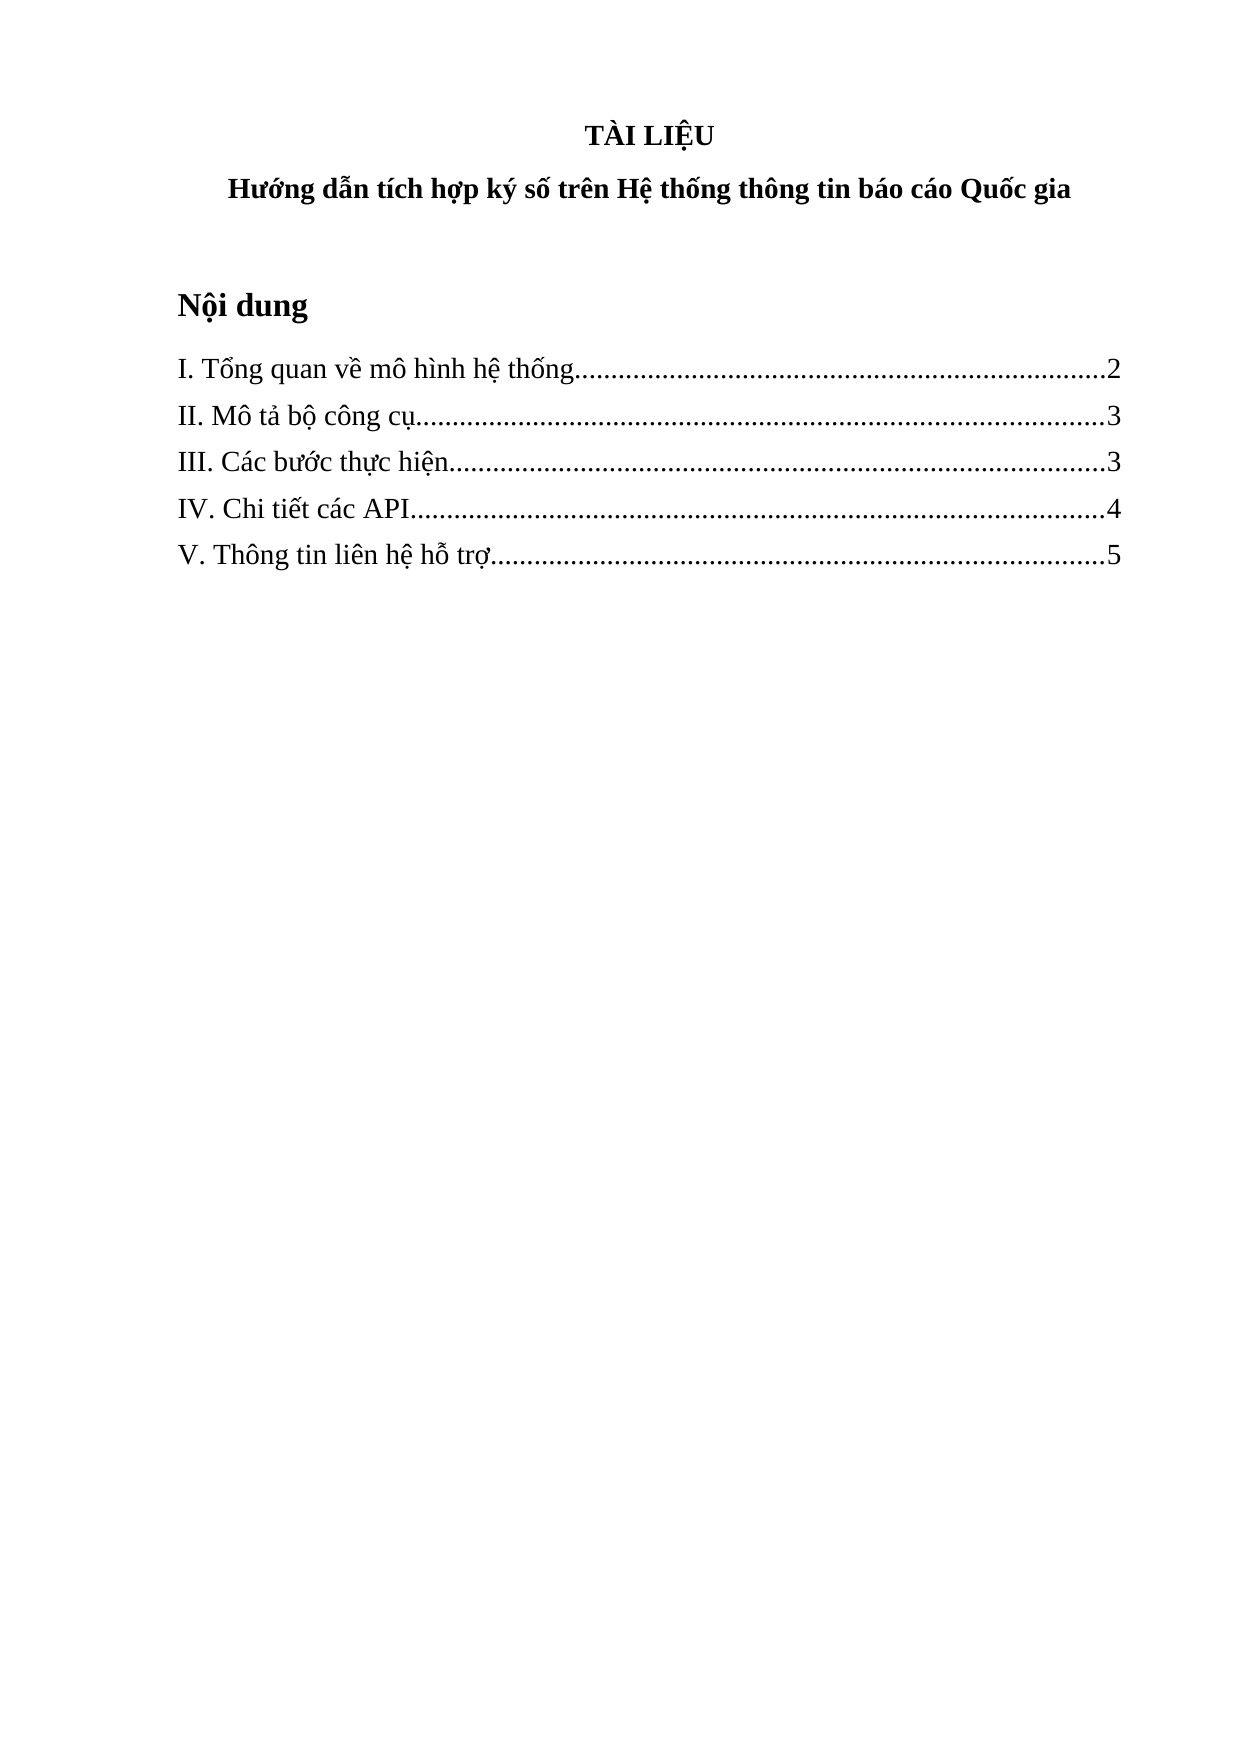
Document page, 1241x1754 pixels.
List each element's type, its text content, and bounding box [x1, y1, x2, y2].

text TÀI LIỆU [177, 118, 1122, 152]
text Hướng dẫn tích hợp ký số trên Hệ thống thông tin báo cáo Quốc gia [177, 171, 1122, 204]
